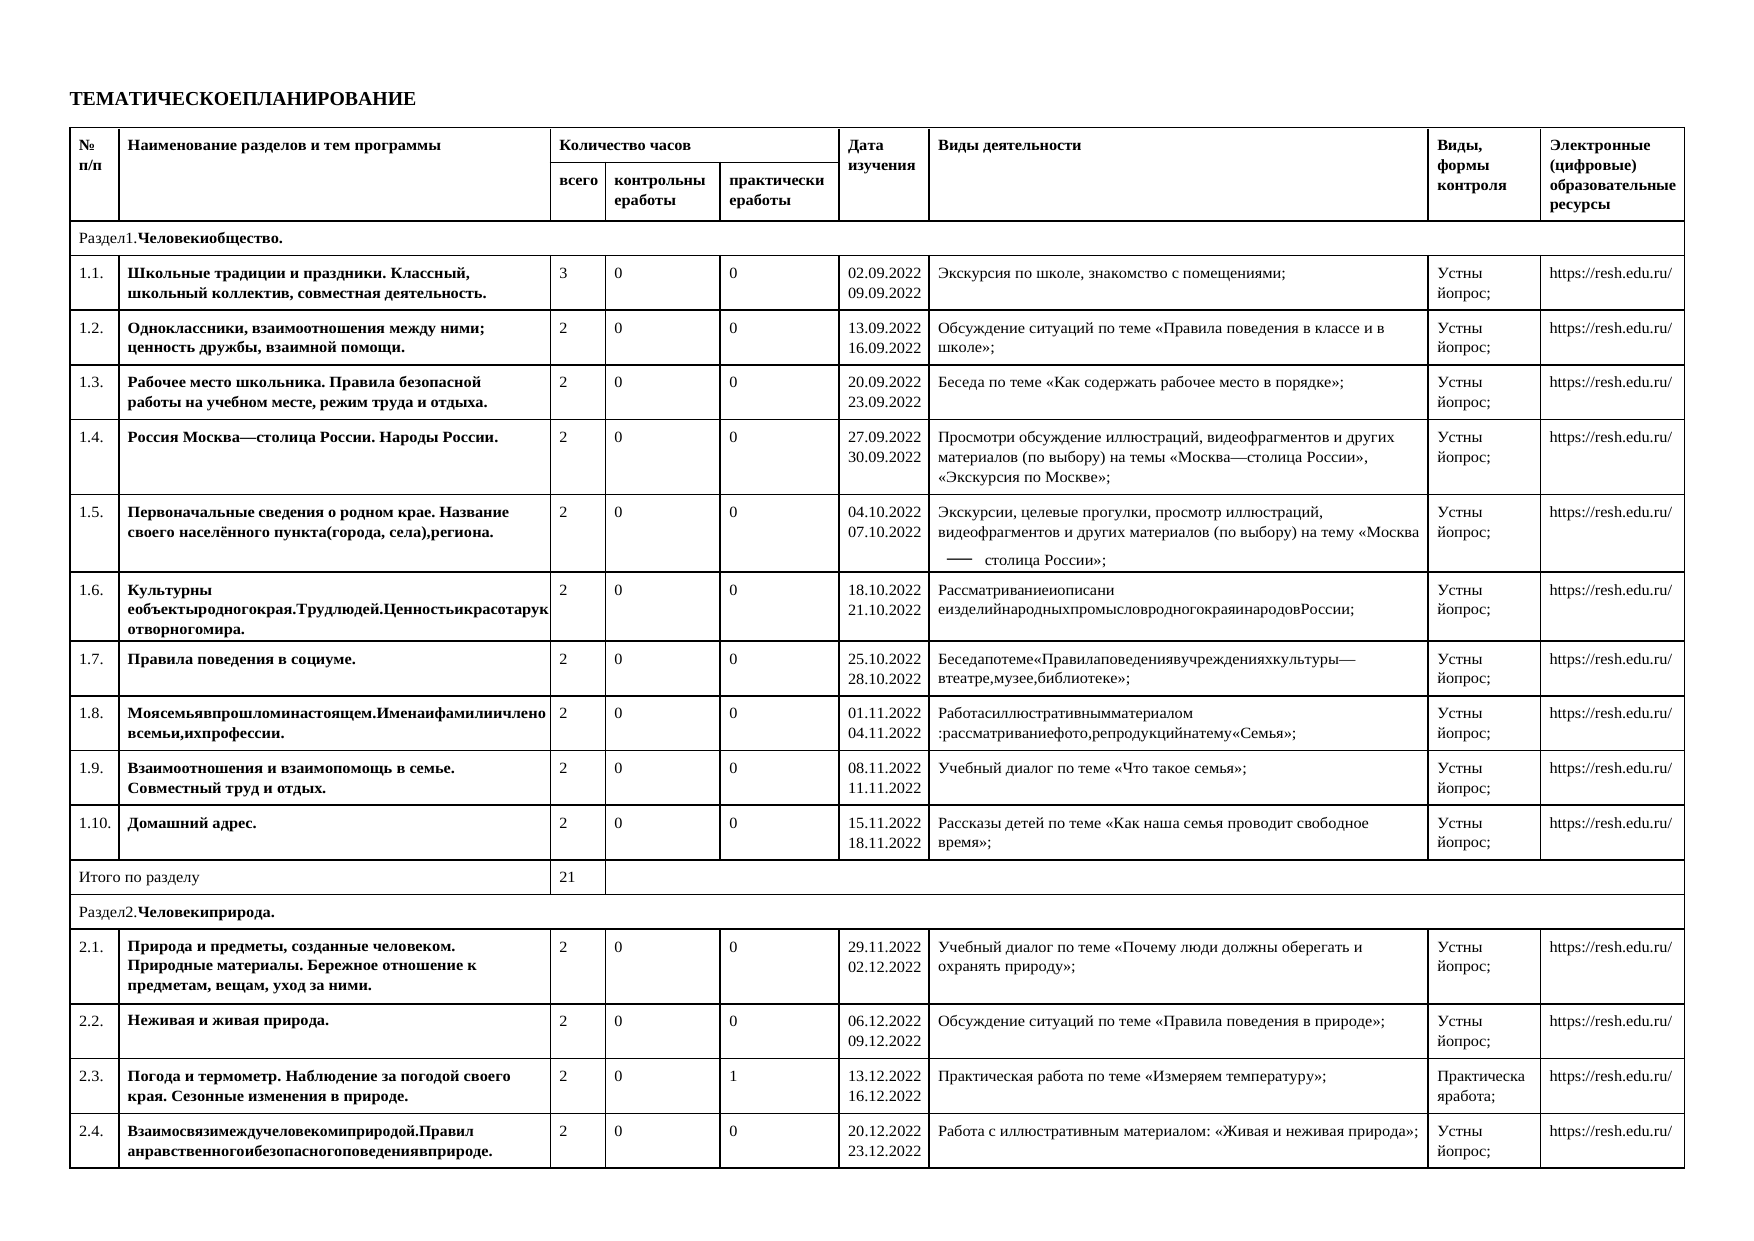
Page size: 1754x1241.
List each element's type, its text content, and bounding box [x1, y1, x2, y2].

table_cell 0 [721, 256, 838, 309]
table_cell 0 [721, 642, 838, 695]
table_cell 0 [606, 806, 719, 859]
table_cell 29.11.2022 02.12.2022 [840, 930, 928, 1003]
table_cell https://resh.edu.ru/ [1541, 1005, 1684, 1058]
table_cell 2.3. [71, 1059, 118, 1112]
table_cell 0 [721, 311, 838, 364]
table_cell Устныйопрос; [1429, 1005, 1540, 1058]
table_cell 0 [721, 930, 838, 1003]
table_cell Взаимоотношения и взаимопомощь в семье. Совместный труд и отдых. [120, 751, 550, 804]
table_cell 1.7. [71, 642, 118, 695]
table_cell https://resh.edu.ru/ [1541, 1114, 1684, 1167]
table_cell 2 [551, 1005, 605, 1058]
table_cell Погода и термометр. Наблюдение за погодой своего края. Сезонные изменения в природе. [120, 1059, 550, 1112]
table_cell 0 [606, 420, 719, 493]
table_cell Устныйопрос; [1429, 420, 1540, 493]
table_header Виды деятельности [930, 128, 1428, 220]
table_cell Домашний адрес. [120, 806, 550, 859]
table_cell 1.1. [71, 256, 118, 309]
table_cell Устныйопрос; [1429, 930, 1540, 1003]
table_cell 13.12.2022 16.12.2022 [840, 1059, 928, 1112]
table_cell всего [551, 163, 605, 220]
table_cell 1.4. [71, 420, 118, 493]
table_cell 2 [551, 751, 605, 804]
table_cell 1 [721, 1059, 838, 1112]
table_cell https://resh.edu.ru/ [1541, 366, 1684, 419]
table_cell https://resh.edu.ru/ [1541, 697, 1684, 749]
table_cell Учебный диалог по теме «Почему люди должны оберегать и охранять природу»; [930, 930, 1427, 1003]
table_cell 0 [721, 573, 838, 640]
table_cell https://resh.edu.ru/ [1541, 751, 1684, 804]
table_cell 20.09.2022 23.09.2022 [840, 366, 928, 419]
table_cell 0 [721, 366, 838, 419]
table_cell 2 [551, 697, 605, 749]
table_cell Обсуждение ситуаций по теме «Правила поведения в классе и в школе»; [930, 311, 1427, 364]
table_cell 06.12.2022 09.12.2022 [840, 1005, 928, 1058]
table_cell Учебный диалог по теме «Что такое семья»; [930, 751, 1427, 804]
table_cell Школьные традиции и праздники. Классный, школьный коллектив, совместная деятельность. [120, 256, 550, 309]
table_cell [606, 861, 1684, 894]
table_cell https://resh.edu.ru/ [1541, 420, 1684, 493]
table_cell 0 [606, 930, 719, 1003]
table_cell Правила поведения в социуме. [120, 642, 550, 695]
table_cell 0 [606, 1059, 719, 1112]
table_cell 2 [551, 642, 605, 695]
table_cell Практическаяработа; [1429, 1059, 1540, 1112]
table_cell 04.10.2022 07.10.2022 [840, 495, 928, 571]
table_cell 0 [721, 751, 838, 804]
table_cell 21 [551, 861, 605, 894]
table_cell 0 [721, 495, 838, 571]
table_cell Экскурсии, целевые прогулки, просмотр иллюстраций, видеофрагментов и других материалов (по выбору) на тему «Москва столица России»; [930, 495, 1427, 571]
table_cell 1.8. [71, 697, 118, 749]
table_cell Работа с иллюстративным материалом: «Живая и неживая природа»; [930, 1114, 1427, 1167]
table_cell 15.11.2022 18.11.2022 [840, 806, 928, 859]
table_cell Экскурсия по школе, знакомство с помещениями; [930, 256, 1427, 309]
table_header Наименование разделов и тем программы [120, 128, 550, 220]
table_cell 18.10.2022 21.10.2022 [840, 573, 928, 640]
table_cell 1.10. [71, 806, 118, 859]
table_header Количество часов [551, 128, 839, 162]
table_cell 0 [606, 642, 719, 695]
table_cell Обсуждение ситуаций по теме «Правила поведения в природе»; [930, 1005, 1427, 1058]
table_cell 2 [551, 311, 605, 364]
table_cell РассматриваниеиописаниеизделийнародныхпромысловродногокраяинародовРоссии; [930, 573, 1427, 640]
table_cell 1.3. [71, 366, 118, 419]
table_cell 0 [606, 495, 719, 571]
table_cell Итого по разделу [71, 861, 550, 894]
table_cell Беседапотеме«Правилаповедениявучрежденияхкультуры—втеатре,музее,библиотеке»; [930, 642, 1427, 695]
table_header №п/п [71, 128, 119, 220]
table_cell Рассказы детей по теме «Как наша семья проводит свободное время»; [930, 806, 1427, 859]
table_cell Устныйопрос; [1429, 697, 1540, 749]
table_cell Практическая работа по теме «Измеряем температуру»; [930, 1059, 1427, 1112]
table_cell Устныйопрос; [1429, 366, 1540, 419]
table_cell 0 [721, 1114, 838, 1167]
table_cell Устныйопрос; [1429, 495, 1540, 571]
table_cell https://resh.edu.ru/ [1541, 311, 1684, 364]
table_cell 2 [551, 495, 605, 571]
table_cell 0 [721, 1005, 838, 1058]
table_cell 25.10.2022 28.10.2022 [840, 642, 928, 695]
table_cell 3 [551, 256, 605, 309]
table_cell https://resh.edu.ru/ [1541, 1059, 1684, 1112]
table_cell 1.6. [71, 573, 118, 640]
table_cell https://resh.edu.ru/ [1541, 806, 1684, 859]
table_cell Раздел1.Человекиобщество. [71, 222, 1684, 255]
table_cell Устныйопрос; [1429, 256, 1540, 309]
table_cell Россия Москва—столица России. Народы России. [120, 420, 550, 493]
table_cell 2 [551, 806, 605, 859]
table_cell 02.09.2022 09.09.2022 [840, 256, 928, 309]
table_cell контрольныеработы [606, 163, 719, 220]
table_cell 0 [606, 573, 719, 640]
table_cell Устныйопрос; [1429, 642, 1540, 695]
table_cell Раздел2.Человекиприрода. [71, 895, 1684, 928]
table_cell https://resh.edu.ru/ [1541, 930, 1684, 1003]
text ТЕМАТИЧЕСКОЕПЛАНИРОВАНИЕ [69, 87, 1698, 110]
table_cell Рабочее место школьника. Правила безопасной работы на учебном месте, режим труда и отдыха. [120, 366, 550, 419]
table_header Дата изучения [840, 128, 929, 220]
table_cell 0 [721, 806, 838, 859]
table_cell 2.1. [71, 930, 118, 1003]
table_cell Неживая и живая природа. [120, 1005, 550, 1058]
table_cell Устныйопрос; [1429, 751, 1540, 804]
table_cell Устныйопрос; [1429, 311, 1540, 364]
table_cell Работасиллюстративнымматериалом:рассматриваниефото,репродукцийнатему«Семья»; [930, 697, 1427, 749]
table_header Электронные (цифровые) образовательные ресурсы [1541, 128, 1684, 220]
table_cell 08.11.2022 11.11.2022 [840, 751, 928, 804]
table_cell 27.09.2022 30.09.2022 [840, 420, 928, 493]
table_header Виды, формы контроля [1429, 128, 1540, 220]
table_cell 2 [551, 573, 605, 640]
table_cell практическиеработы [721, 163, 838, 220]
table_cell 1.5. [71, 495, 118, 571]
table_cell Моясемьявпрошломинастоящем.Именаифамилиичленовсемьи,ихпрофессии. [120, 697, 550, 749]
table_cell 0 [606, 697, 719, 749]
table_cell Беседа по теме «Как содержать рабочее место в порядке»; [930, 366, 1427, 419]
table_cell 2.4. [71, 1114, 118, 1167]
table_cell Одноклассники, взаимоотношения между ними; ценность дружбы, взаимной помощи. [120, 311, 550, 364]
table_cell 13.09.2022 16.09.2022 [840, 311, 928, 364]
table_cell Устныйопрос; [1429, 806, 1540, 859]
table_cell Первоначальные сведения о родном крае. Название своего населённого пункта(города, села),региона. [120, 495, 550, 571]
table_cell 0 [606, 751, 719, 804]
table_cell 0 [606, 1114, 719, 1167]
table_cell 2 [551, 1114, 605, 1167]
table_cell 2 [551, 930, 605, 1003]
table_cell 2 [551, 1059, 605, 1112]
table_cell 20.12.2022 23.12.2022 [840, 1114, 928, 1167]
table_cell https://resh.edu.ru/ [1541, 495, 1684, 571]
table_cell 0 [721, 697, 838, 749]
table_cell Просмотри обсуждение иллюстраций, видеофрагментов и других материалов (по выбору) на темы «Москва—столица России», «Экскурсия по Москве»; [930, 420, 1427, 493]
table_cell Природа и предметы, созданные человеком. Природные материалы. Бережное отношение к предметам, вещам, уход за ними. [120, 930, 550, 1003]
table_cell Культурныеобъектыродногокрая.Трудлюдей.Ценностьикрасотарукотворногомира. [120, 573, 550, 640]
table_cell 0 [606, 1005, 719, 1058]
table_cell 0 [606, 256, 719, 309]
table_cell Устныйопрос; [1429, 1114, 1540, 1167]
table_cell 2 [551, 366, 605, 419]
table_cell Устныйопрос; [1429, 573, 1540, 640]
table_cell 0 [606, 311, 719, 364]
table_cell https://resh.edu.ru/ [1541, 256, 1684, 309]
table_cell Взаимосвязимеждучеловекомиприродой.Правиланравственногоибезопасногоповедениявприроде. [120, 1114, 550, 1167]
table_cell https://resh.edu.ru/ [1541, 573, 1684, 640]
table_cell 0 [606, 366, 719, 419]
table_cell 01.11.2022 04.11.2022 [840, 697, 928, 749]
table_cell 0 [721, 420, 838, 493]
table_cell 2 [551, 420, 605, 493]
table_cell 1.9. [71, 751, 118, 804]
table_cell https://resh.edu.ru/ [1541, 642, 1684, 695]
table_cell 1.2. [71, 311, 118, 364]
table_cell 2.2. [71, 1005, 118, 1058]
